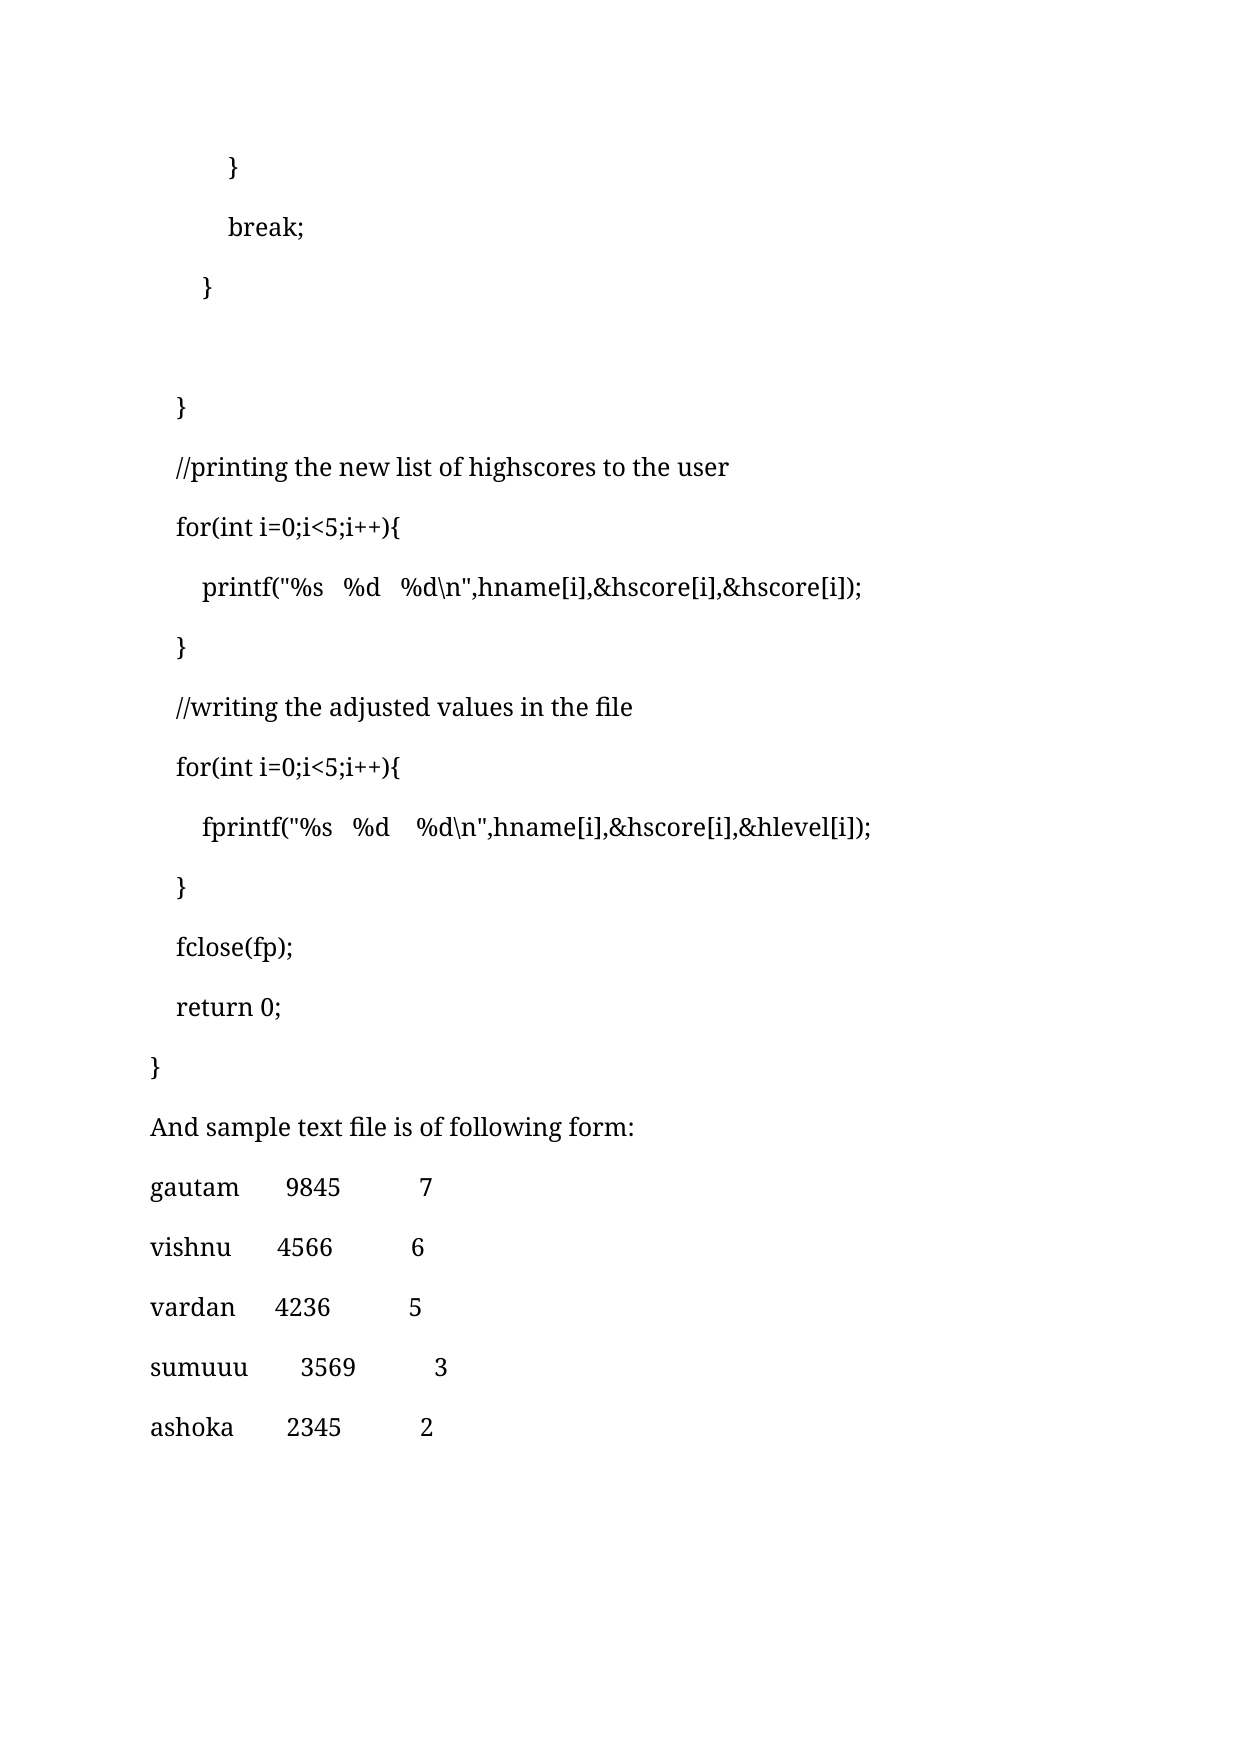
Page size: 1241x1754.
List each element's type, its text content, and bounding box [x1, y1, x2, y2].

text } [150, 270, 1090, 304]
text for(int i=0;i<5;i++){ [150, 510, 1090, 544]
text //writing the adjusted values in the file [150, 690, 1090, 724]
text sumuuu 3569 3 [150, 1350, 1090, 1384]
text } [150, 1050, 1090, 1084]
text break; [150, 210, 1090, 244]
text gautam 9845 7 [150, 1170, 1090, 1204]
text //printing the new list of highscores to the user [150, 450, 1090, 484]
text fclose(fp); [150, 930, 1090, 964]
text } [150, 870, 1090, 904]
text And sample text file is of following form: [150, 1110, 1090, 1144]
text vishnu 4566 6 [150, 1230, 1090, 1264]
text } [150, 150, 1090, 184]
text } [150, 630, 1090, 664]
text } [150, 390, 1090, 424]
text fprintf("%s %d %d\n",hname[i],&hscore[i],&hlevel[i]); [150, 810, 1090, 844]
text return 0; [150, 990, 1090, 1024]
text for(int i=0;i<5;i++){ [150, 750, 1090, 784]
text ashoka 2345 2 [150, 1410, 1090, 1444]
text printf("%s %d %d\n",hname[i],&hscore[i],&hscore[i]); [150, 570, 1090, 604]
text vardan 4236 5 [150, 1290, 1090, 1324]
